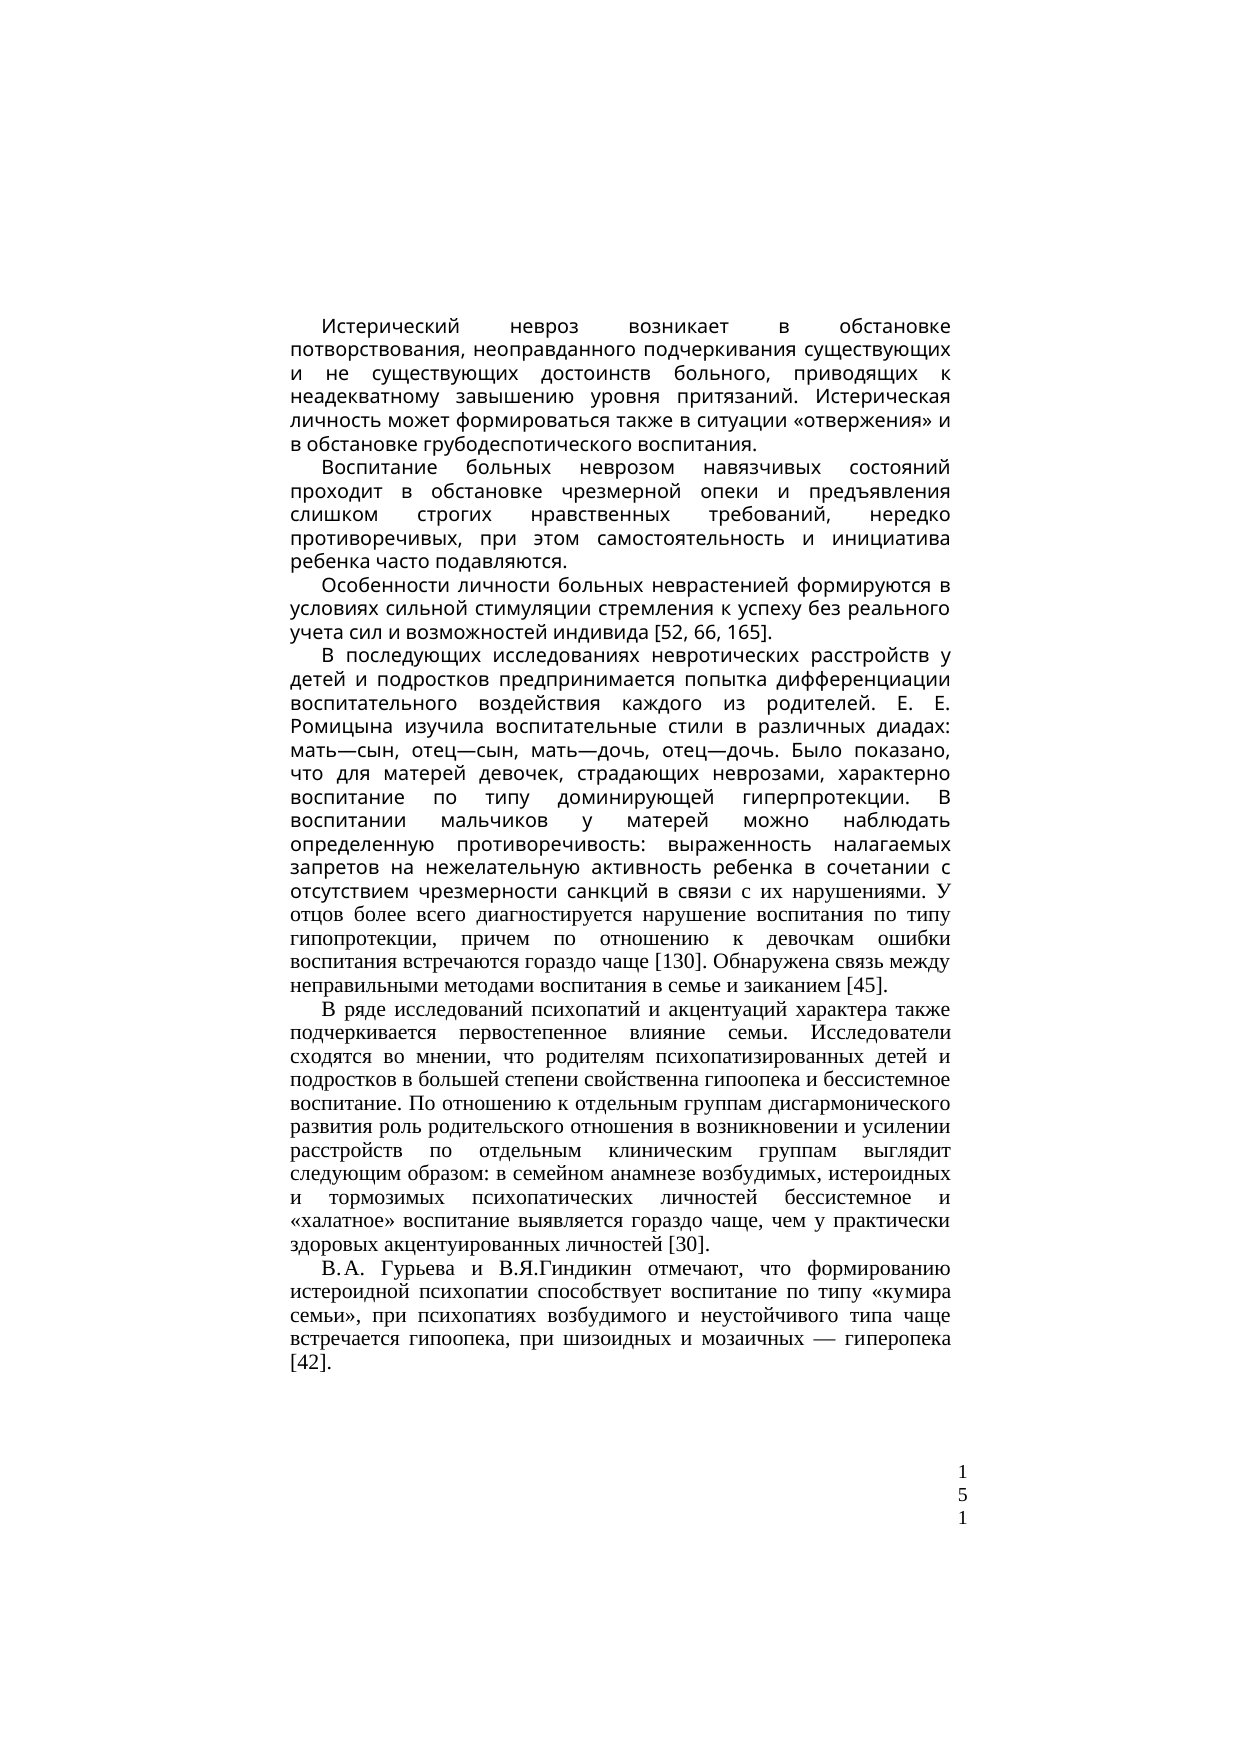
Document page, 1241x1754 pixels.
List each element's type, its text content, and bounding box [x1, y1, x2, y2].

text В ряде исследований психопатий и акцентуаций характера также подчеркивается первостепенное влияние семьи. Исследователи сходятся во мнении, что родителям психопатизированных детей и подростков в большей степени свойственна гипоопека и бессистемное воспитание. По отношению к отдельным группам дисгармонического развития роль родительского отношения в возникновении и усилении расстройств по отдельным клиническим группам выглядит следующим образом: в семейном анамнезе возбудимых, истероидных и тормозимых психопатических личностей бессистемное и «халатное» воспитание выявляется гораздо чаще, чем у практически здоровых акцентуированных личностей [30]. [290, 997, 951, 1256]
text В последующих исследованиях невротических расстройств у детей и подростков предпринимается попытка дифференциации воспитательного воздействия каждого из родителей. Е. Е. Ромицына изучила воспитательные стили в различных диадах: мать—сын, отец—сын, мать—дочь, отец—дочь. Было показано, что для матерей девочек, страдающих неврозами, характерно воспитание по типу доминирующей гиперпротекции. В воспитании мальчиков у матерей можно наблюдать определенную противоречивость: выраженность налагаемых запретов на нежелательную активность ребенка в сочетании с отсутствием чрезмерности санкций в связи с их нарушениями. У отцов более всего диагностируется нарушение воспитания по типу гипопротекции, причем по отношению к девочкам ошибки воспитания встречаются гораздо чаще [130]. Обнаружена связь между неправильными методами воспитания в семье и заиканием [45]. [290, 644, 951, 997]
text Истерический невроз возникает в обстановке потворствования, неоправданного подчеркивания существующих и не существующих достоинств больного, приводящих к неадекватному завышению уровня притязаний. Истерическая личность может формироваться также в ситуации «отвержения» и в обстановке грубодеспотического воспитания. [290, 314, 951, 456]
text Воспитание больных неврозом навязчивых состояний проходит в обстановке чрезмерной опеки и предъявления слишком строгих нравственных требований, нередко противоречивых, при этом самостоятельность и инициатива ребенка часто подавляются. [290, 456, 951, 573]
text В. А. Гурьева и В.Я.Гиндикин отмечают, что формированию истероидной психопатии способствует воспитание по типу «кумира семьи», при психопатиях возбудимого и неустойчивого типа чаще встречается гипоопека, при шизоидных и мозаичных — гиперопека [42]. [290, 1256, 951, 1374]
text Особенности личности больных неврастенией формируются в условиях сильной стимуляции стремления к успеху без реального учета сил и возможностей индивида [52, 66, 165]. [290, 573, 951, 644]
